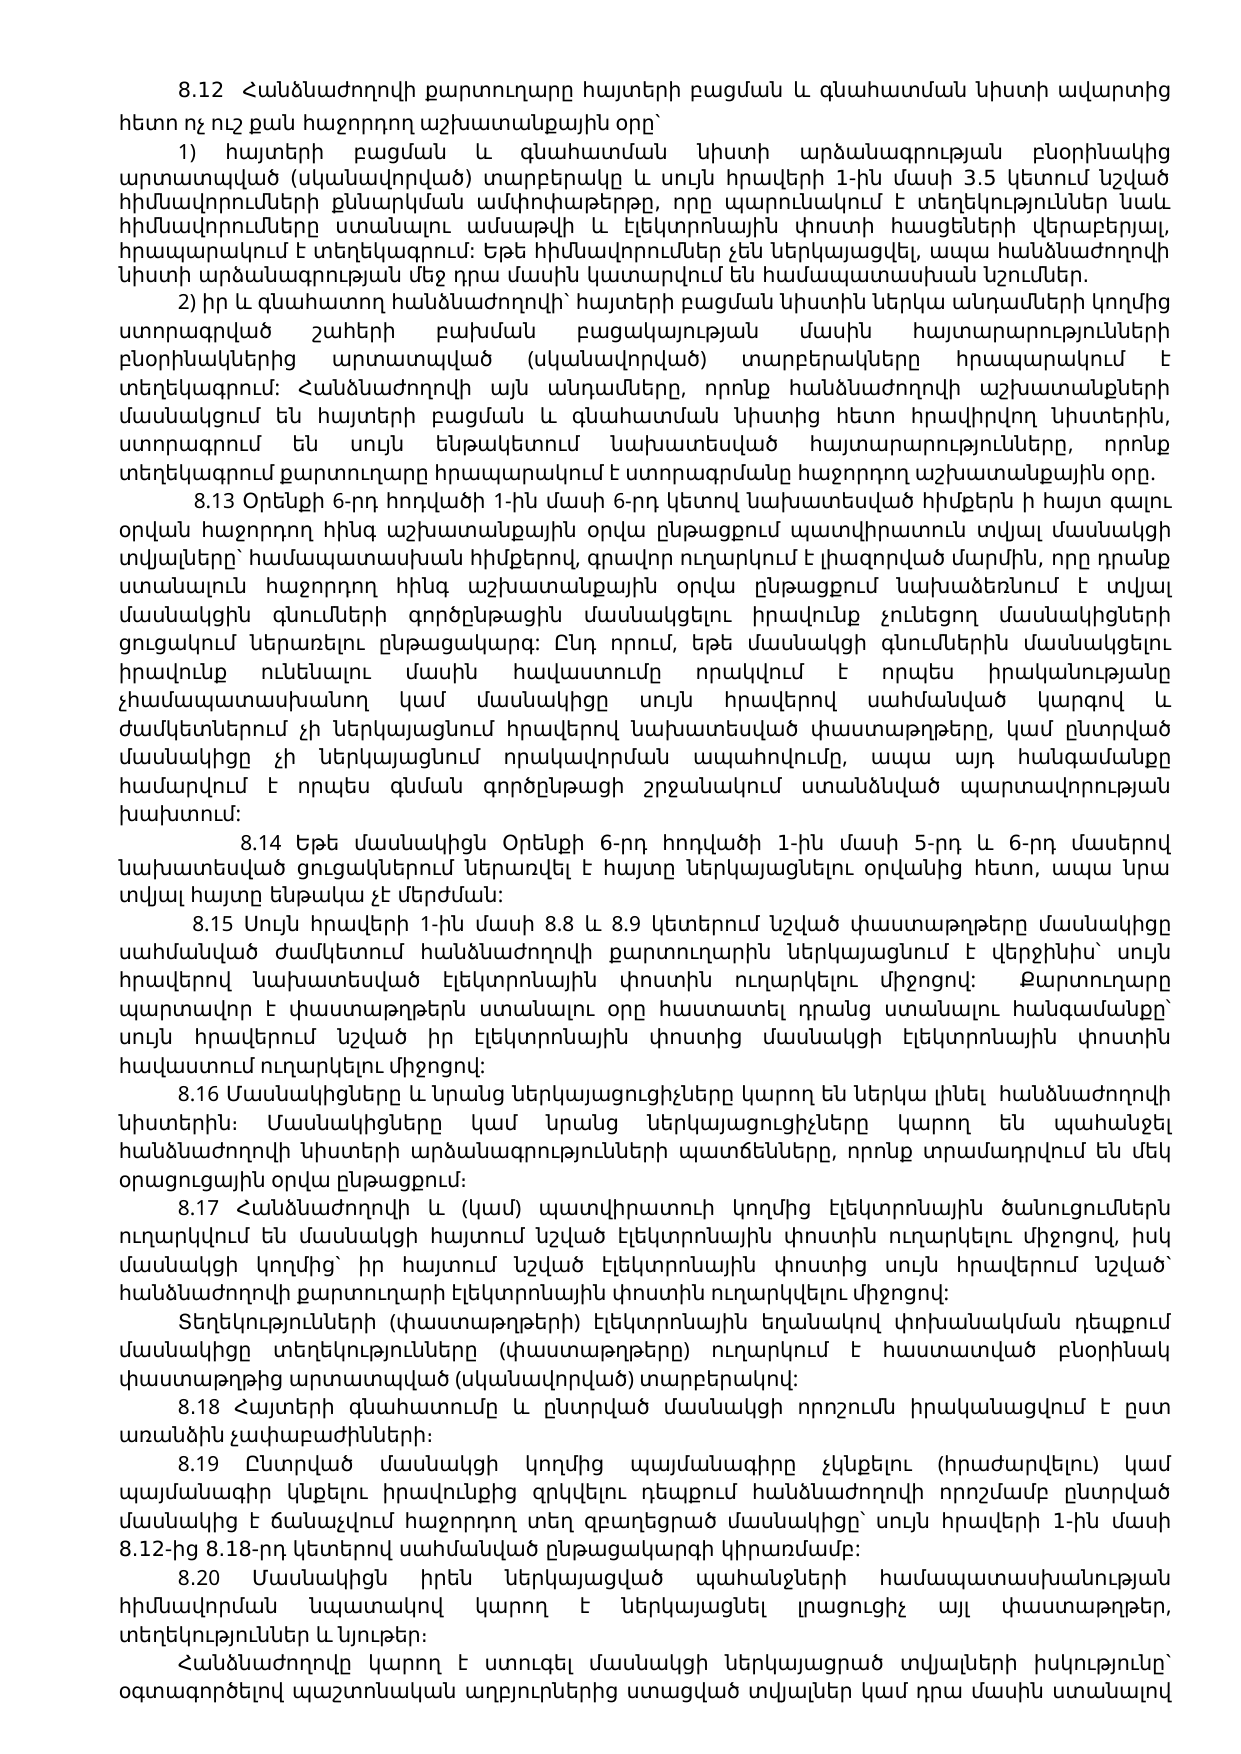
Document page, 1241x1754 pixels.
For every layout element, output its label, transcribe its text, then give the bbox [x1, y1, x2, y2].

text 8.12 Հանձնաժողովի քարտուղարը հայտերի բացման և գնահատման նիստի ավարտից հետո ոչ ուշ քան հաջորդող աշխատանքային օրը` [118, 75, 1171, 137]
text 8.15 Սույն հրավերի 1-ին մասի 8.8 և 8.9 կետերում նշված փաստաթղթերը մասնակիցը սահմանված ժամկետում հանձնաժողովի քարտուղարին ներկայացնում է վերջինիս՝ սույն հրավերով նախատեսված էլեկտրոնային փոստին ուղարկելու միջոցով: Քարտուղարը պարտավոր է փաստաթղթերն ստանալու օրը հաստատել դրանց ստանալու հանգամանքը՝ սույն հրավերում նշված իր էլեկտրոնային փոստից մասնակցի էլեկտրոնային փոստին հավաստում ուղարկելու միջոցով: [118, 909, 1171, 1079]
text 8.19 Ընտրված մասնակցի կողմից պայմանագիրը չկնքելու (հրաժարվելու) կամ պայմանագիր կնքելու իրավունքից զրկվելու դեպքում հանձնաժողովի որոշմամբ ընտրված մասնակից է ճանաչվում հաջորդող տեղ զբաղեցրած մասնակիցը՝ սույն հրավերի 1-ին մասի 8.12-ից 8.18-րդ կետերով սահմանված ընթացակարգի կիրառմամբ: [118, 1449, 1171, 1563]
text 8.16 Մասնակիցները և նրանց ներկայացուցիչները կարող են ներկա լինել հանձնաժողովի նիստերին։ Մասնակիցները կամ նրանց ներկայացուցիչները կարող են պահանջել հանձնաժողովի նիստերի արձանագրությունների պատճենները, որոնք տրամադրվում են մեկ օրացուցային օրվա ընթացքում։ [118, 1079, 1171, 1193]
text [118, 1648, 1171, 1705]
text 8.17 Հանձնաժողովի և (կամ) պատվիրատուի կողմից էլեկտրոնային ծանուցումներն ուղարկվում են մասնակցի հայտում նշված էլեկտրոնային փոստին ուղարկելու միջոցով, իսկ մասնակցի կողմից` իր հայտում նշված էլեկտրոնային փոստից սույն հրավերում նշված` հանձնաժողովի քարտուղարի էլեկտրոնային փոստին ուղարկվելու միջոցով: [118, 1193, 1171, 1307]
text Տեղեկությունների (փաստաթղթերի) էլեկտրոնային եղանակով փոխանակման դեպքում մասնակիցը տեղեկությունները (փաստաթղթերը) ուղարկում է հաստատված բնօրինակ փաստաթղթից արտատպված (սկանավորված) տարբերակով: [118, 1307, 1171, 1392]
text 8.20 Մասնակիցն իրեն ներկայացված պահանջների համապատասխանության հիմնավորման նպատակով կարող է ներկայացնել լրացուցիչ այլ փաստաթղթեր, տեղեկություններ և նյութեր։ [118, 1563, 1171, 1648]
text 8.14 Եթե մասնակիցն Օրենքի 6-րդ հոդվածի 1-ին մասի 5-րդ և 6-րդ մասերով նախատեսված ցուցակներում ներառվել է հայտը ներկայացնելու օրվանից հետո, ապա նրա տվյալ հայտը ենթակա չէ մերժման: [118, 828, 1171, 909]
text 8.18 Հայտերի գնահատումը և ընտրված մասնակցի որոշումն իրականացվում է ըստ առանձին չափաբաժինների։ [118, 1392, 1171, 1449]
text 8.13 Օրենքի 6-րդ հոդվածի 1-ին մասի 6-րդ կետով նախատեսված հիմքերն ի հայտ գալու օրվան հաջորդող հինգ աշխատանքային օրվա ընթացքում պատվիրատուն տվյալ մասնակցի տվյալները` համապատասխան հիմքերով, գրավոր ուղարկում է լիազորված մարմին, որը դրանք ստանալուն հաջորդող հինգ աշխատանքային օրվա ընթացքում նախաձեռնում է տվյալ մասնակցին գնումների գործընթացին մասնակցելու իրավունք չունեցող մասնակիցների ցուցակում ներառելու ընթացակարգ: Ընդ որում, եթե մասնակցի գնումներին մասնակցելու իրավունք ունենալու մասին հավաստումը որակվում է որպես իրականությանը չհամապատասխանող կամ մասնակիցը սույն հրավերով սահմանված կարգով և ժամկետներում չի ներկայացնում հրավերով նախատեսված փաստաթղթերը, կամ ընտրված մասնակիցը չի ներկայացնում որակավորման ապահովումը, ապա այդ հանգամանքը համարվում է որպես գնման գործընթացի շրջանակում ստանձնված պարտավորության խախտում: [118, 486, 1171, 828]
text 1) հայտերի բացման և գնահատման նիստի արձանագրության բնօրինակից արտատպված (սկանավորված) տարբերակը և սույն հրավերի 1-ին մասի 3.5 կետում նշված հիմնավորումների քննարկման ամփոփաթերթը, որը պարունակում է տեղեկություններ նաև հիմնավորումները ստանալու ամսաթվի և էլեկտրոնային փոստի հասցեների վերաբերյալ, հրապարակում է տեղեկագրում: Եթե հիմնավորումներ չեն ներկայացվել, ապա հանձնաժողովի նիստի արձանագրության մեջ դրա մասին կատարվում են համապատասխան նշումներ. [118, 137, 1171, 287]
text 2) իր և գնահատող հանձնաժողովի` հայտերի բացման նիստին ներկա անդամների կողմից ստորագրված շահերի բախման բացակայության մասին հայտարարությունների բնօրինակներից արտատպված (սկանավորված) տարբերակները հրապարակում է տեղեկագրում: Հանձնաժողովի այն անդամները, որոնք հանձնաժողովի աշխատանքների մասնակցում են հայտերի բացման և գնահատման նիստից հետո հրավիրվող նիստերին, ստորագրում են սույն ենթակետում նախատեսված հայտարարությունները, որոնք տեղեկագրում քարտուղարը հրապարակում է ստորագրմանը հաջորդող աշխատանքային օրը. [118, 287, 1171, 486]
